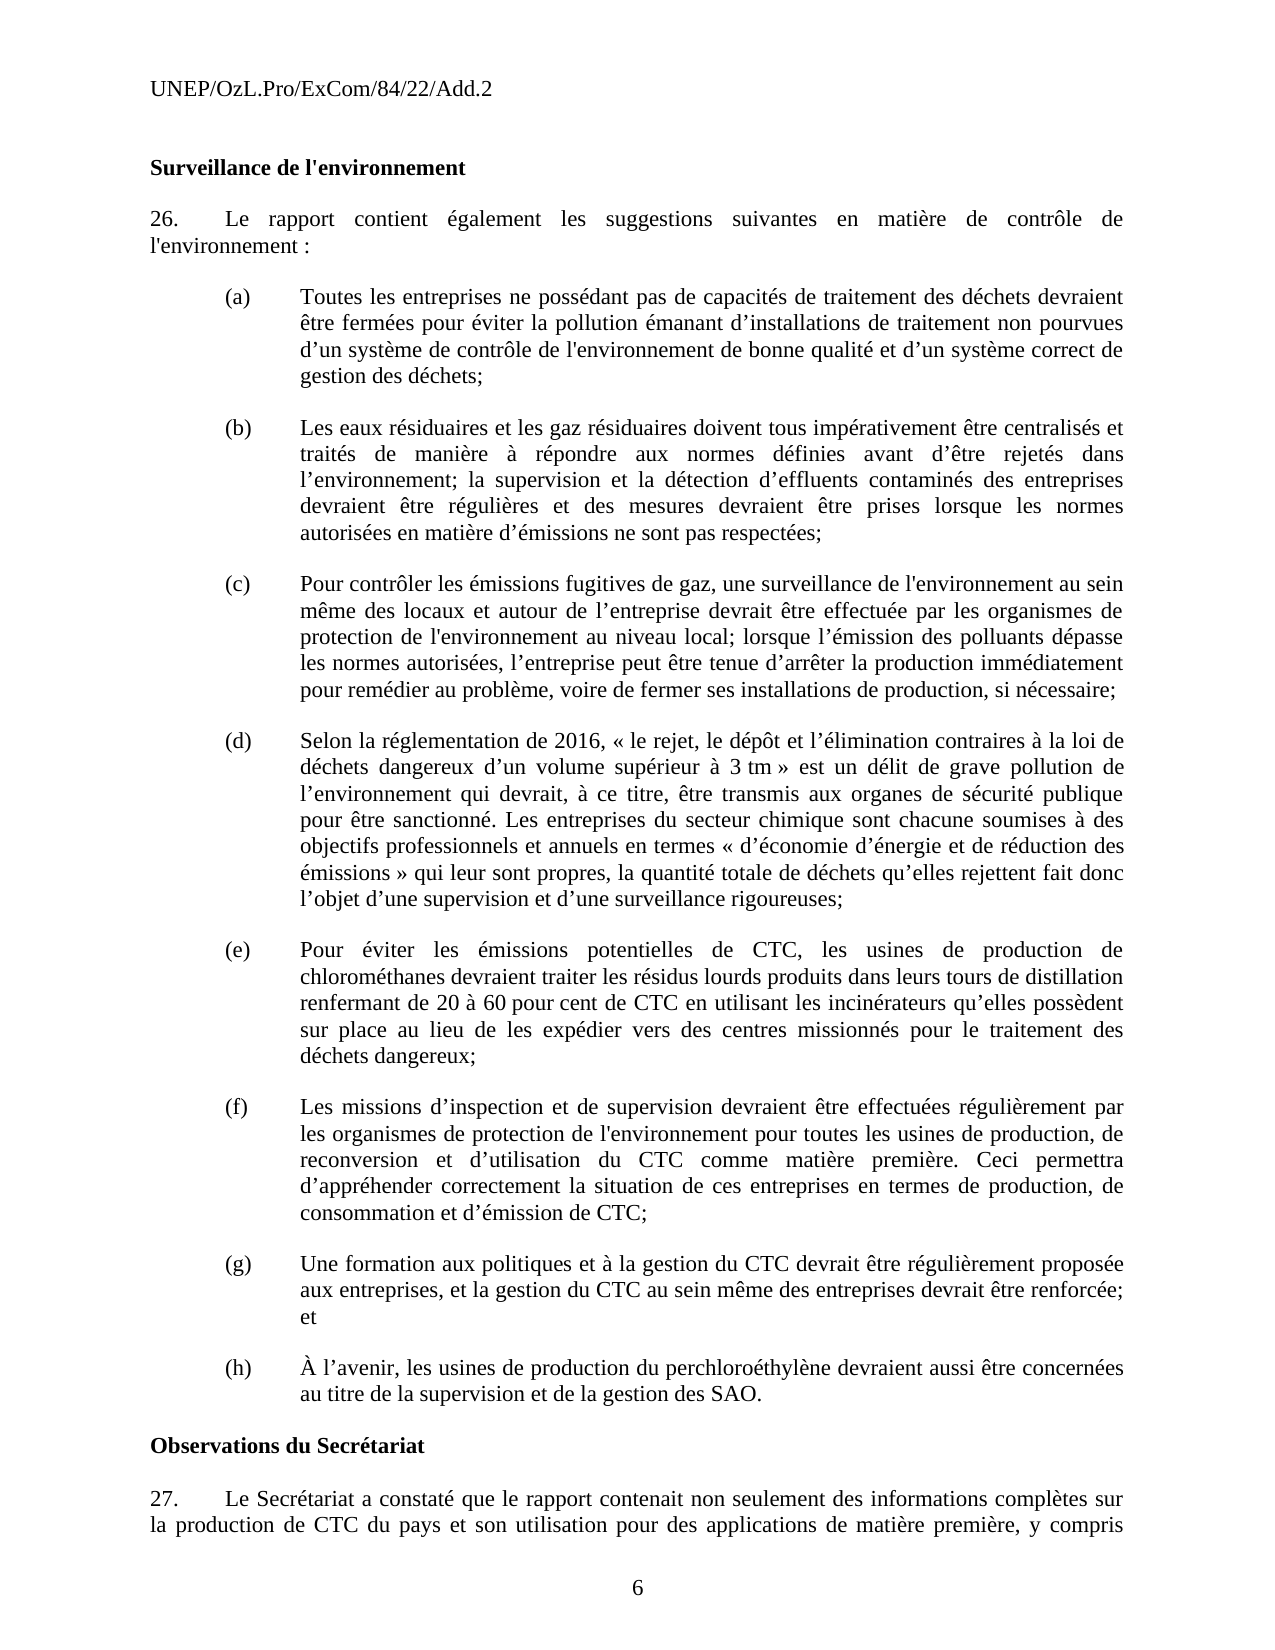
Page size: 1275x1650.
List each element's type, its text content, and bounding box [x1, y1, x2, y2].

subtitle Toutes les entreprises ne possédant pas de capacités de traitement des déchets devraient être fermées pour éviter la pollution émanant d’installations de traitement non pourvues d’un système de contrôle de l'environnement de bonne qualité et d’un système correct de gestion des déchets; [225, 283, 1125, 388]
text Surveillance de l'environnement [150, 154, 1125, 180]
text Observations du Secrétariat [150, 1432, 1125, 1458]
subtitle Pour contrôler les émissions fugitives de gaz, une surveillance de l'environnement au sein même des locaux et autour de l’entreprise devrait être effectuée par les organismes de protection de l'environnement au niveau local; lorsque l’émission des polluants dépasse les normes autorisées, l’entreprise peut être tenue d’arrêter la production immédiatement pour remédier au problème, voire de fermer ses installations de production, si nécessaire; [225, 570, 1125, 702]
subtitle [150, 1484, 1125, 1537]
subtitle Le rapport contient également les suggestions suivantes en matière de contrôle de l'environnement : [150, 205, 1125, 258]
subtitle Les eaux résiduaires et les gaz résiduaires doivent tous impérativement être centralisés et traités de manière à répondre aux normes définies avant d’être rejetés dans l’environnement; la supervision et la détection d’effluents contaminés des entreprises devraient être régulières et des mesures devraient être prises lorsque les normes autorisées en matière d’émissions ne sont pas respectées; [225, 413, 1125, 545]
subtitle Une formation aux politiques et à la gestion du CTC devrait être régulièrement proposée aux entreprises, et la gestion du CTC au sein même des entreprises devrait être renforcée; et [225, 1250, 1125, 1329]
subtitle Les missions d’inspection et de supervision devraient être effectuées régulièrement par les organismes de protection de l'environnement pour toutes les usines de production, de reconversion et d’utilisation du CTC comme matière première. Ceci permettra d’appréhender correctement la situation de ces entreprises en termes de production, de consommation et d’émission de CTC; [225, 1093, 1125, 1225]
subtitle Pour éviter les émissions potentielles de CTC, les usines de production de chlorométhanes devraient traiter les résidus lourds produits dans leurs tours de distillation renfermant de 20 à 60 pour cent de CTC en utilisant les incinérateurs qu’elles possèdent sur place au lieu de les expédier vers des centres missionnés pour le traitement des déchets dangereux; [225, 937, 1125, 1068]
subtitle À l’avenir, les usines de production du perchloroéthylène devraient aussi être concernées au titre de la supervision et de la gestion des SAO. [225, 1354, 1125, 1407]
subtitle Selon la réglementation de 2016, « le rejet, le dépôt et l’élimination contraires à la loi de déchets dangereux d’un volume supérieur à 3 tm » est un délit de grave pollution de l’environnement qui devrait, à ce titre, être transmis aux organes de sécurité publique pour être sanctionné. Les entreprises du secteur chimique sont chacune soumises à des objectifs professionnels et annuels en termes « d’économie d’énergie et de réduction des émissions » qui leur sont propres, la quantité totale de déchets qu’elles rejettent fait donc l’objet d’une supervision et d’une surveillance rigoureuses; [225, 727, 1125, 912]
